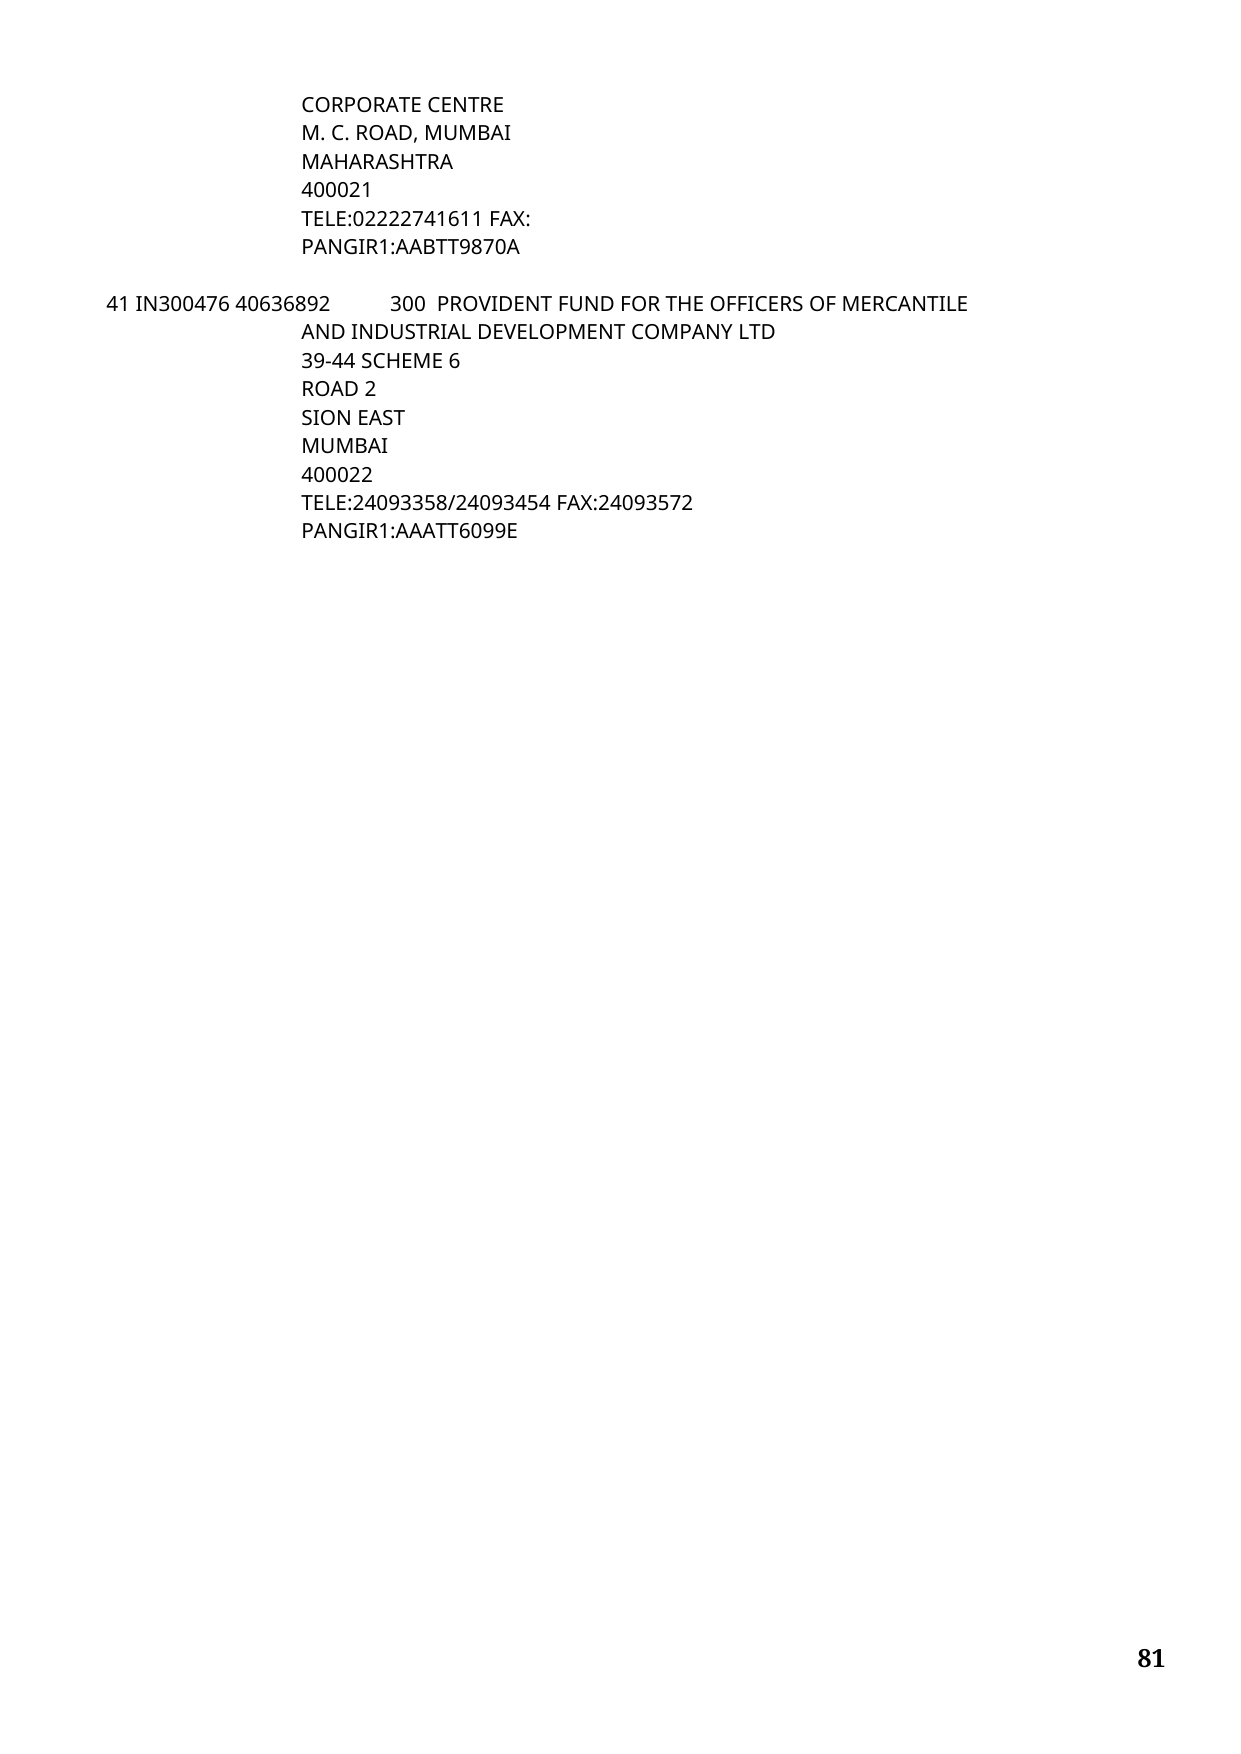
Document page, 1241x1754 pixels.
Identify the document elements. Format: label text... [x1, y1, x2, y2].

text 400022 [90, 460, 1165, 488]
text 400021 [90, 175, 1165, 204]
text TELE:02222741611 FAX: [90, 204, 1165, 232]
text M. C. ROAD, MUMBAI [90, 118, 1165, 147]
text 41 IN300476 40636892 300 PROVIDENT FUND FOR THE OFFICERS OF MERCANTILE [90, 289, 1165, 317]
text ROAD 2 [90, 374, 1165, 403]
text PANGIR1:AABTT9870A [90, 232, 1165, 261]
text MUMBAI [90, 431, 1165, 460]
text 39-44 SCHEME 6 [90, 346, 1165, 374]
text PANGIR1:AAATT6099E [90, 517, 1165, 545]
text SION EAST [90, 403, 1165, 431]
text AND INDUSTRIAL DEVELOPMENT COMPANY LTD [90, 317, 1165, 346]
text TELE:24093358/24093454 FAX:24093572 [90, 488, 1165, 517]
text MAHARASHTRA [90, 147, 1165, 175]
text CORPORATE CENTRE [90, 90, 1165, 118]
